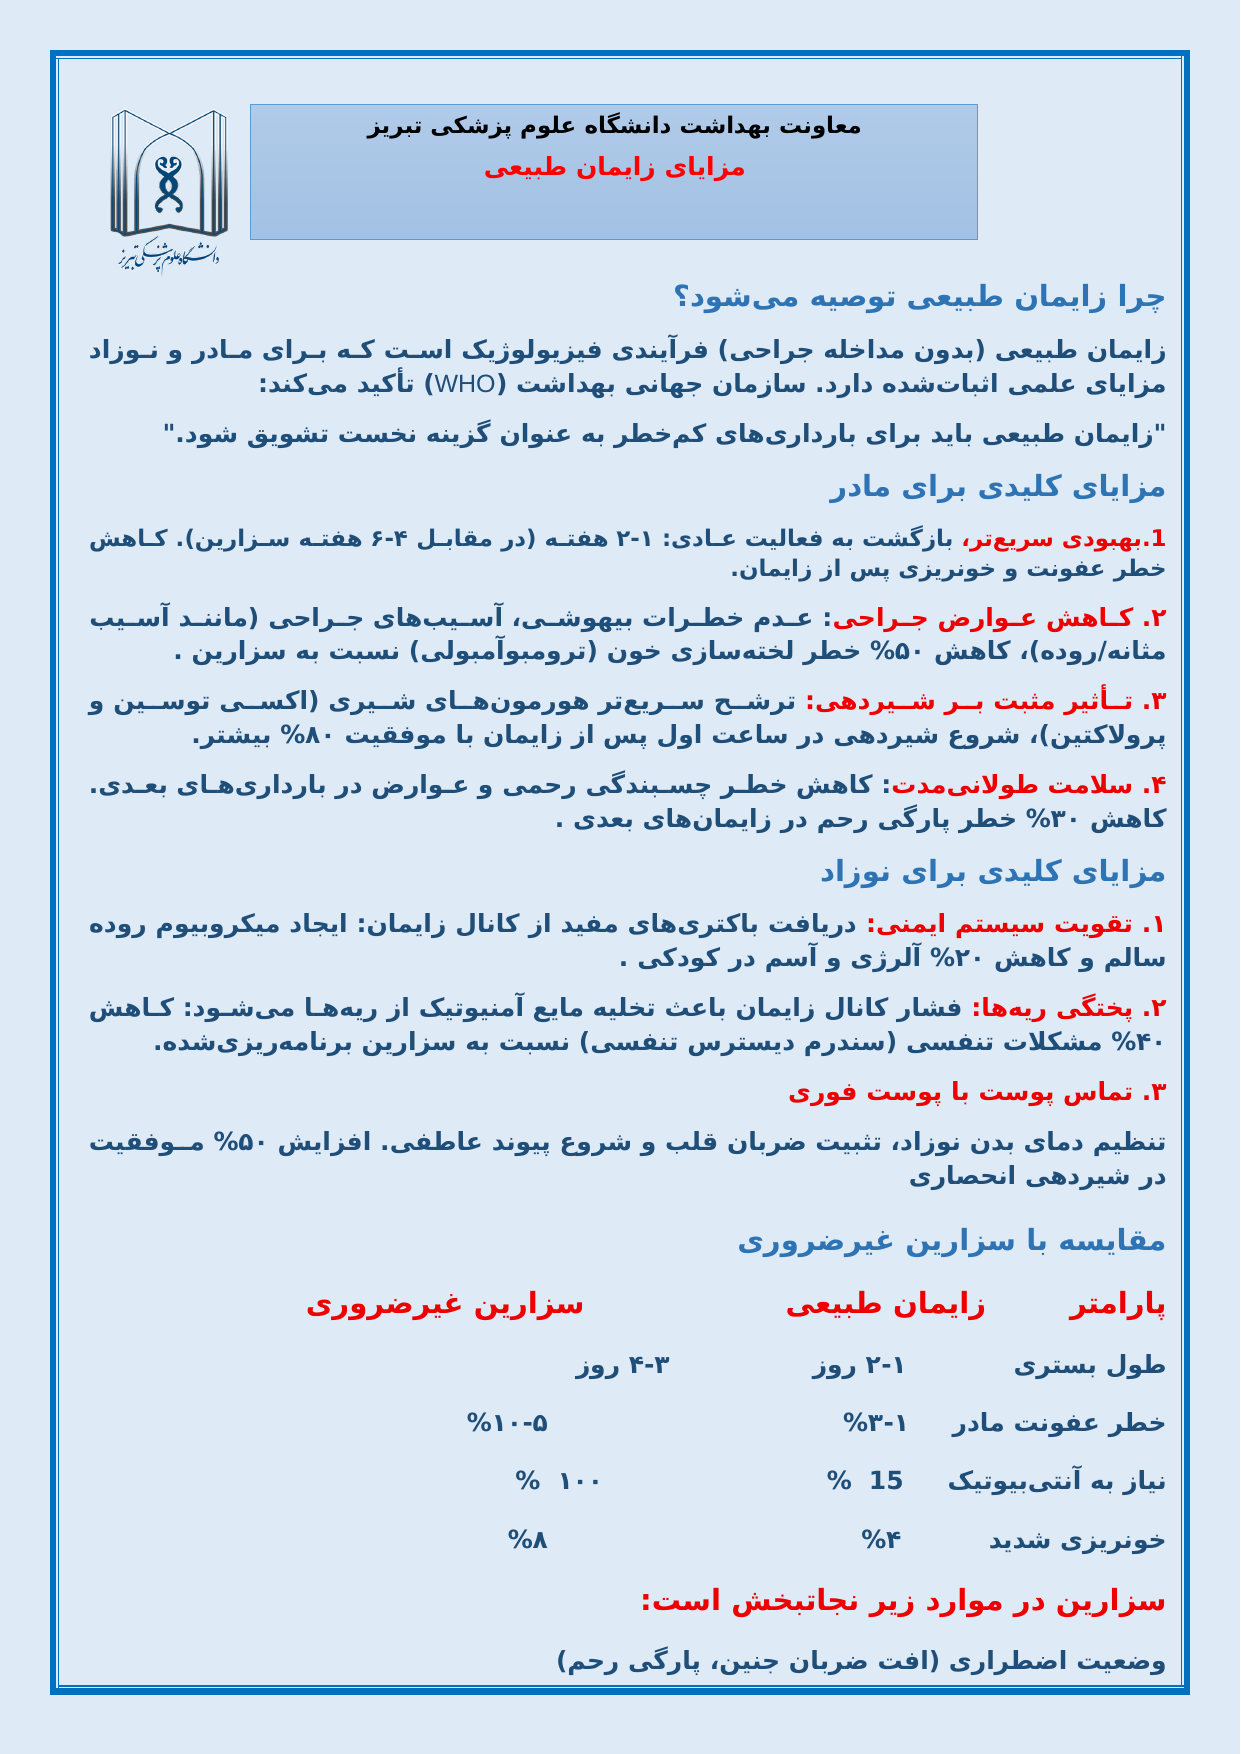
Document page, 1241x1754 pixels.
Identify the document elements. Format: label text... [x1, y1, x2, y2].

text تنظیم دمای بدن نوزاد، تثبیت ضربان قلب و شروع پیوند عاطفی. افزایش ۵۰% موفقیت در شیردهی انحصاری [89, 1127, 1167, 1190]
text چرا زایمان طبیعی توصیه می‌شود؟ [89, 279, 1167, 313]
text مزایای کلیدی برای نوزاد [89, 854, 1167, 888]
text خطر عفونت مادر ۱-۳% ۵-۱۰% [89, 1408, 1167, 1437]
text زایمان طبیعی (بدون مداخله جراحی) فرآیندی فیزیولوژیک است که برای مادر و نوزاد مزایای علمی اثبات‌شده دارد. سازمان جهانی بهداشت (WHO) تأکید می‌کند: [89, 335, 1167, 398]
text ۳. تأثیر مثبت بر شیردهی: ترشح سریع‌تر هورمون‌های شیری (اکسی توسین و پرولاکتین)، شروع شیردهی در ساعت اول پس از زایمان با موفقیت ۸۰% بیشتر. [89, 687, 1167, 749]
text ۲. کاهش عوارض جراحی: عدم خطرات بیهوشی، آسیب‌های جراحی (مانند آسیب مثانه/روده)، کاهش ۵۰% خطر لخته‌سازی خون (ترومبوآمبولی) نسبت به سزارین . [89, 603, 1167, 666]
text ۲. پختگی ریه‌ها: فشار کانال زایمان باعث تخلیه مایع آمنیوتیک از ریه‌ها می‌شود: کاهش ۴۰% مشکلات تنفسی (سندرم دیسترس تنفسی) نسبت به سزارین برنامه‌ریزی‌شده. [89, 993, 1167, 1056]
text ۳. تماس پوست با پوست فوری [89, 1077, 1167, 1106]
text نیاز به آنتی‌بیوتیک 15 % ۱۰۰ % [89, 1467, 1167, 1496]
text 1.بهبودی سریع‌تر، بازگشت به فعالیت عادی: ۱-۲ هفته (در مقابل ۴-۶ هفته سزارین). کاهش خطر عفونت و خونریزی پس از زایمان. [89, 525, 1167, 582]
text "زایمان طبیعی باید برای بارداری‌های کم‌خطر به عنوان گزینه نخست تشویق شود." [89, 419, 1167, 448]
text مقایسه با سزارین غیرضروری [89, 1224, 1167, 1258]
text پارامتر زایمان طبیعی سزارین غیرضروری [89, 1287, 1167, 1321]
text طول بستری ۱-۲ روز ۳-۴ روز [89, 1350, 1167, 1379]
text وضعیت اضطراری (افت ضربان جنین، پارگی رحم) [89, 1646, 1167, 1676]
text خونریزی شدید ۴% ۸% [89, 1525, 1167, 1554]
text ۴. سلامت طولانی‌مدت: کاهش خطر چسبندگی رحمی و عوارض در بارداری‌های بعدی. کاهش ۳۰% خطر پارگی رحم در زایمان‌های بعدی . [89, 770, 1167, 833]
text سزارین در موارد زیر نجاتبخش است: [89, 1583, 1167, 1617]
text مزایای کلیدی برای مادر [89, 469, 1167, 503]
picture [96, 105, 243, 277]
text ۱. تقویت سیستم ایمنی: دریافت باکتری‌های مفید از کانال زایمان: ایجاد میکروبیوم روده سالم و کاهش ۲۰% آلرژی و آسم در کودکی . [89, 910, 1167, 972]
